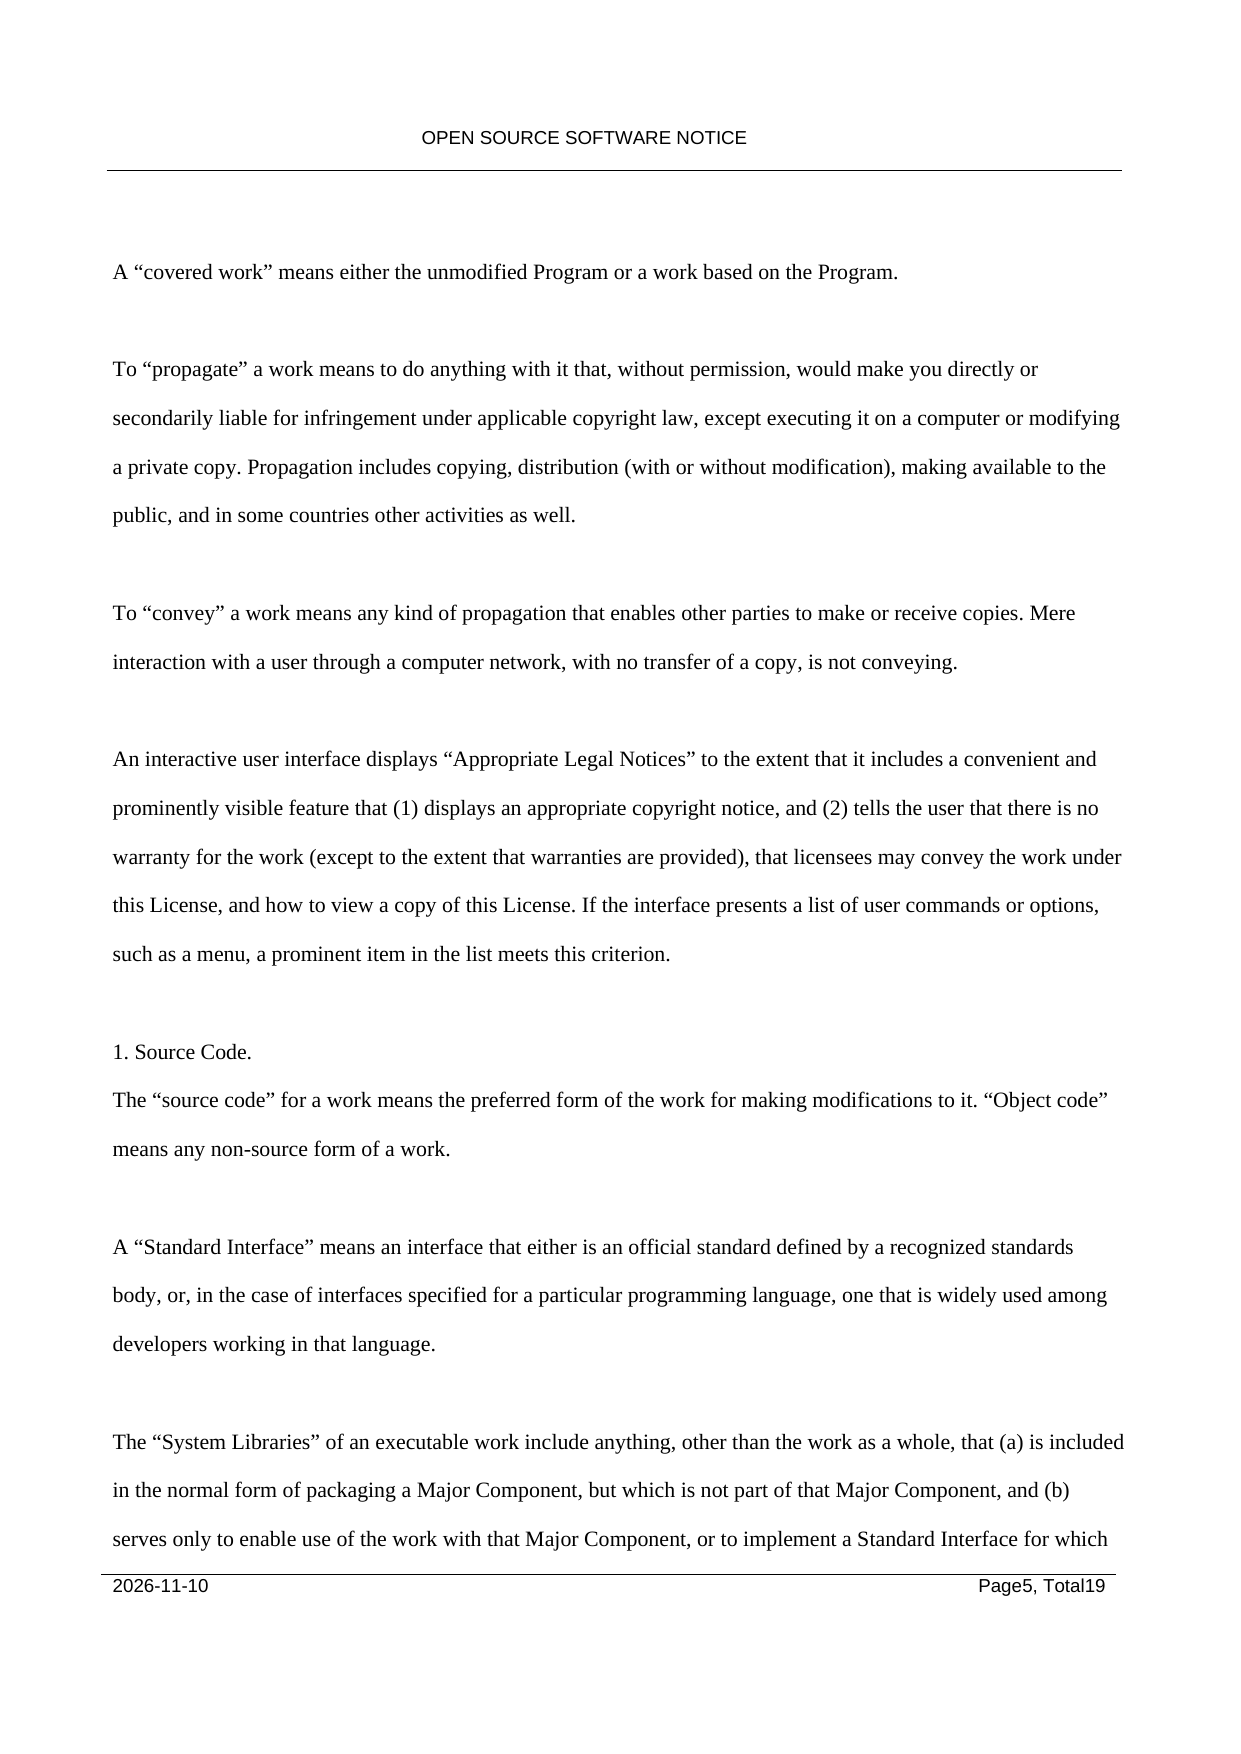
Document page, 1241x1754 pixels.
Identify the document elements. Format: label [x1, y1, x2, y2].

text [112, 206, 1128, 1555]
